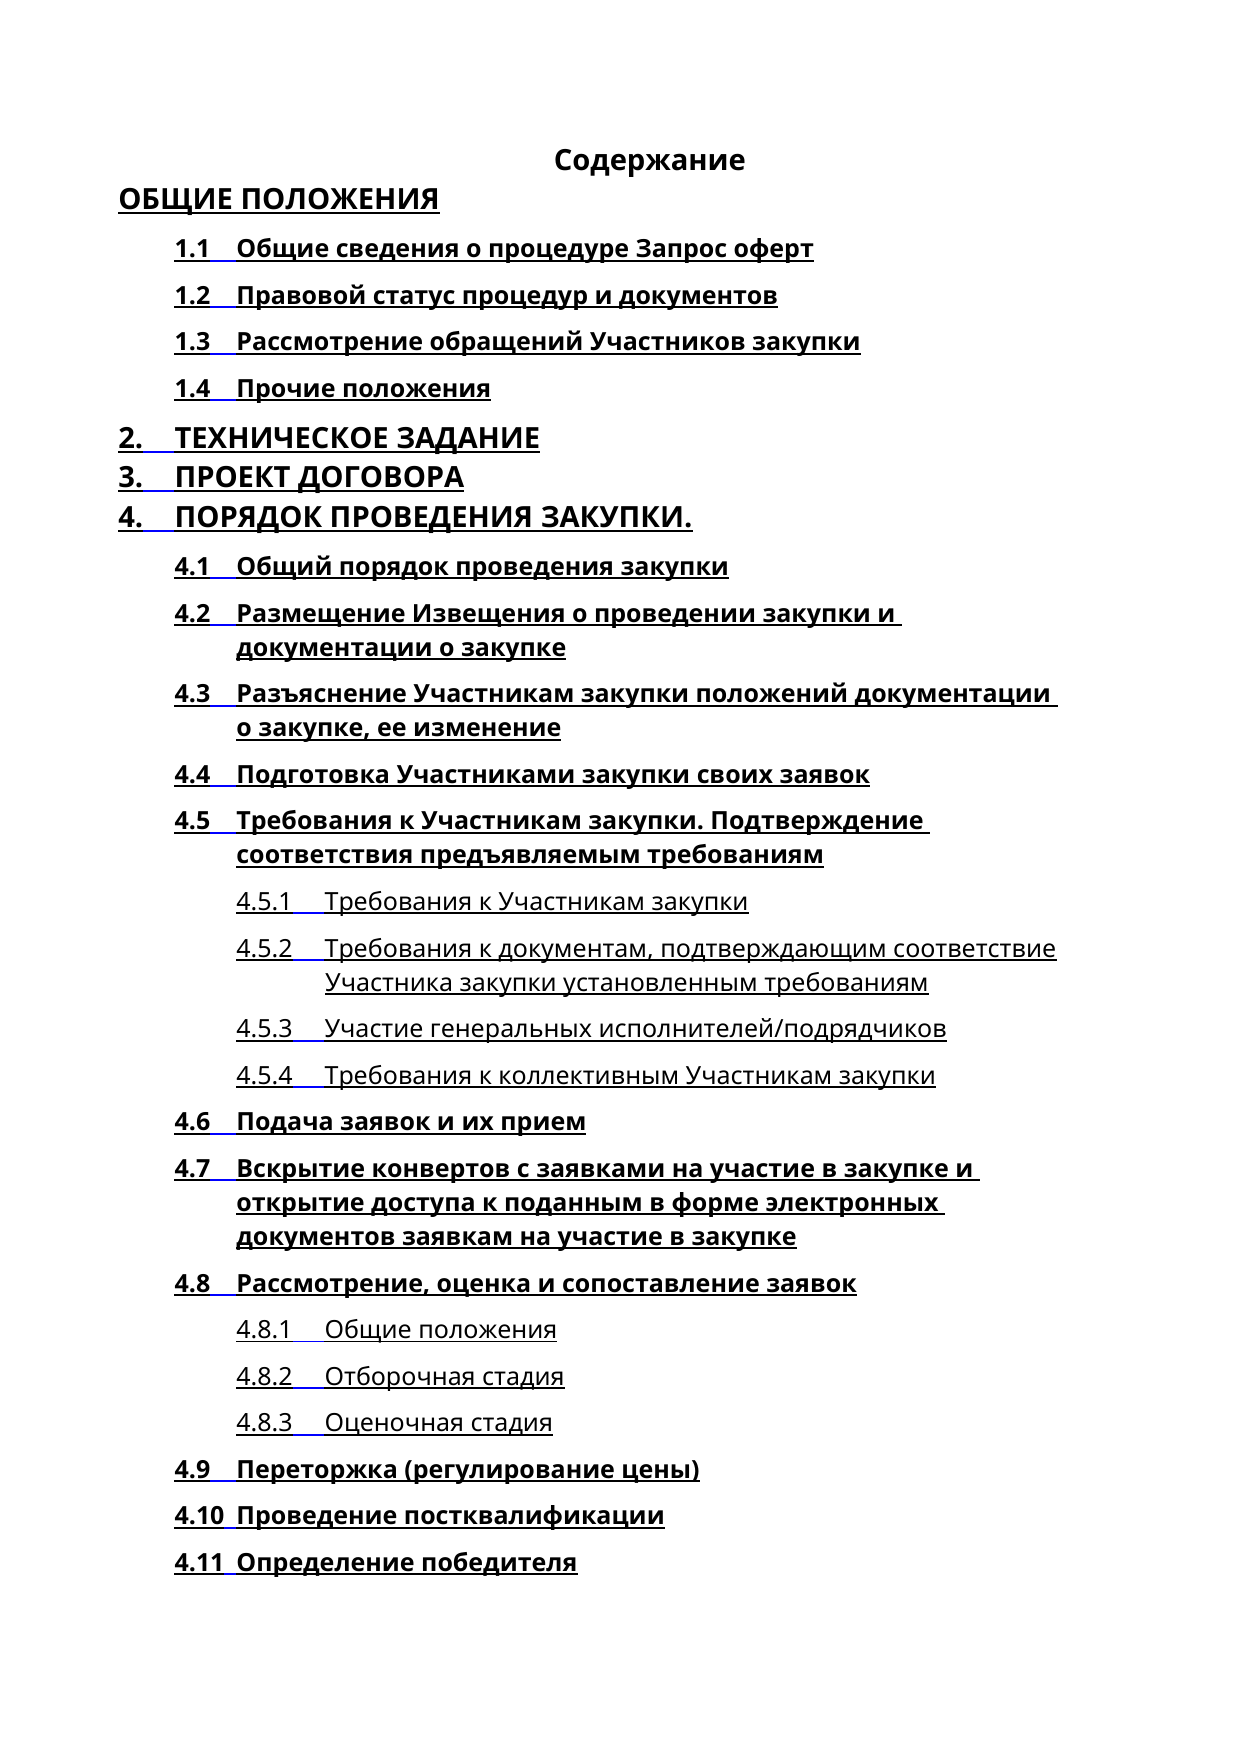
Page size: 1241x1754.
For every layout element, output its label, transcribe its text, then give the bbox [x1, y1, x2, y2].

text 1.3 Рассмотрение обращений Участников закупки 6 [174, 324, 1063, 358]
text 1.1 Общие сведения о процедуре Запрос оферт 6 [174, 231, 1063, 265]
text 4.2 Размещение Извещения о проведении закупки и документации о закупке 13 [174, 595, 1063, 663]
text 4.8.3 Оценочная стадия 23 [236, 1405, 1063, 1439]
text 4.11 Определение победителя 25 [174, 1544, 1063, 1579]
text 4.5.4 Требования к коллективным Участникам закупки 20 [236, 1057, 1063, 1091]
text 1.2 Правовой статус процедур и документов 6 [174, 277, 1063, 311]
text 4.10 Проведение постквалификации 25 [174, 1498, 1063, 1532]
text 4.5.1 Требования к Участникам закупки 17 [236, 884, 1063, 918]
text 4. Порядок проведения закупки. 13 [118, 496, 1063, 536]
text 3. Проект договора 11 [118, 457, 1063, 496]
text Общие положения 6 [118, 179, 1063, 218]
text 4.6 Подача заявок и их прием 21 [174, 1104, 1063, 1138]
text 4.8.1 Общие положения 21 [236, 1312, 1063, 1346]
text 4.5.2 Требования к документам, подтверждающим соответствие Участника закупки установленным требованиям 17 [236, 930, 1063, 998]
text 4.5 Требования к Участникам закупки. Подтверждение соответствия предъявляемым требованиям 17 [174, 803, 1063, 871]
text 4.8.2 Отборочная стадия 22 [236, 1358, 1063, 1392]
text 1.4 Прочие положения 7 [174, 371, 1063, 404]
text 4.7 Вскрытие конвертов с заявками на участие в закупке и открытие доступа к поданным в форме электронных документов заявкам на участие в закупке 21 [174, 1151, 1063, 1253]
text 4.1 Общий порядок проведения закупки 13 [174, 549, 1063, 583]
text 4.5.3 Участие генеральных исполнителей/подрядчиков 19 [236, 1011, 1063, 1045]
text 4.8 Рассмотрение, оценка и сопоставление заявок 21 [174, 1265, 1063, 1299]
text Содержание [118, 139, 1181, 179]
text 4.4 Подготовка Участниками закупки своих заявок 13 [174, 756, 1063, 791]
text 4.9 Переторжка (регулирование цены) 23 [174, 1451, 1063, 1486]
text 2. Техническое задание 9 [118, 417, 1063, 457]
text 4.3 Разъяснение Участникам закупки положений документации о закупке, ее изменение 13 [174, 676, 1063, 744]
